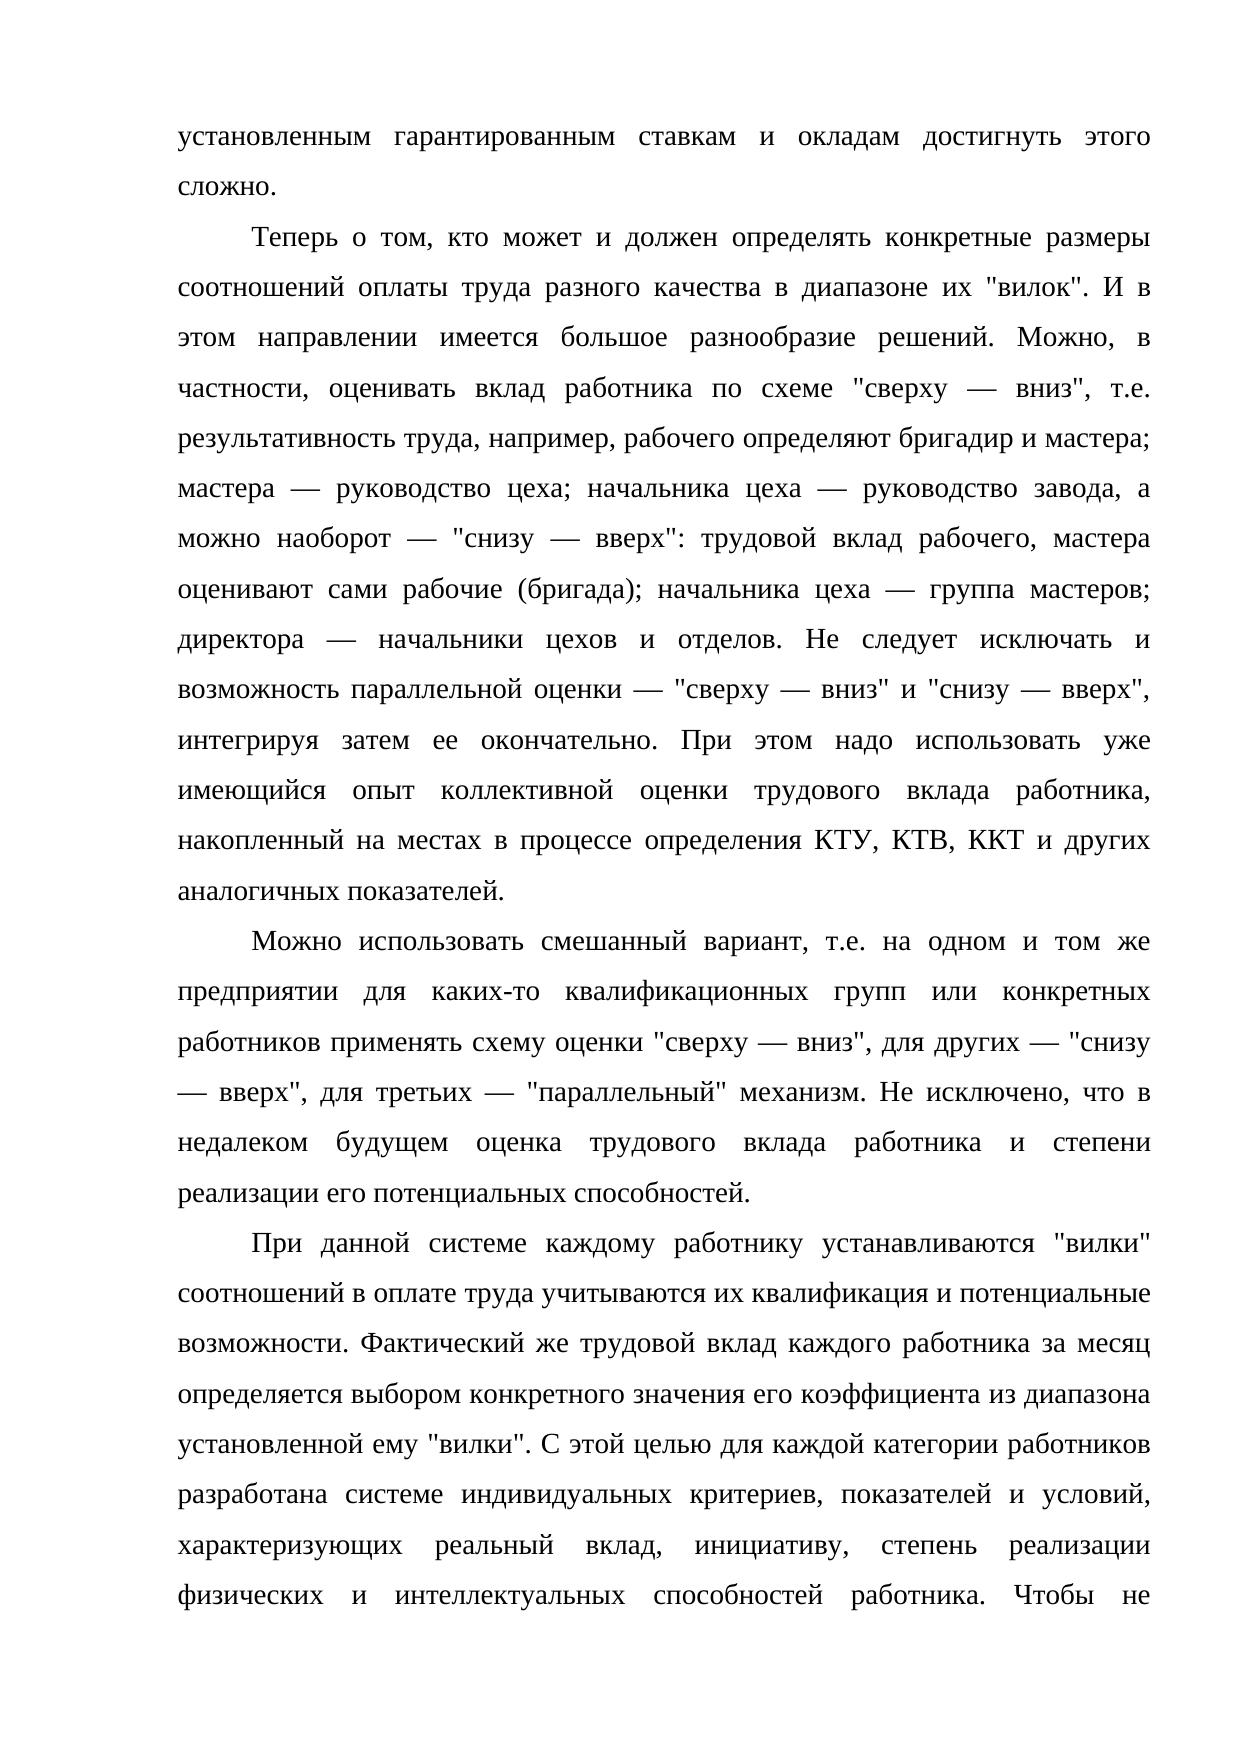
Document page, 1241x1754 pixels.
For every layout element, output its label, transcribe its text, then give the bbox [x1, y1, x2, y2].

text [177, 118, 1152, 202]
text Можно использовать смешанный вариант, т.е. на одном и том же предприятии для каких-то квалификационных групп или конкретных работников применять схему оценки "сверху — вниз", для других — "снизу — вверх", для третьих — "параллельный" механизм. Не исключено, что в недалеком будущем оценка трудового вклада работника и степени реализации его потенциальных способностей. [177, 923, 1152, 1208]
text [177, 1225, 1152, 1611]
text Теперь о том, кто может и должен определять конкретные размеры соотношений оплаты труда разного качества в диапазоне их "вилок". И в этом направлении имеется большое разнообразие решений. Можно, в частности, оценивать вклад работника по схеме "сверху — вниз", т.е. результативность труда, например, рабочего определяют бригадир и мастера; мастера — руководство цеха; начальника цеха — руководство завода, а можно наоборот — "снизу — вверх": трудовой вклад рабочего, мастера оценивают сами рабочие (бригада); начальника цеха — группа мастеров; директора — начальники цехов и отделов. Не следует исключать и возможность параллельной оценки — "сверху — вниз" и "снизу — вверх", интегрируя затем ее окончательно. При этом надо использовать уже имеющийся опыт коллективной оценки трудового вклада работника, накопленный на местах в процессе определения КТУ, КТВ, ККТ и других аналогичных показателей. [177, 219, 1152, 906]
